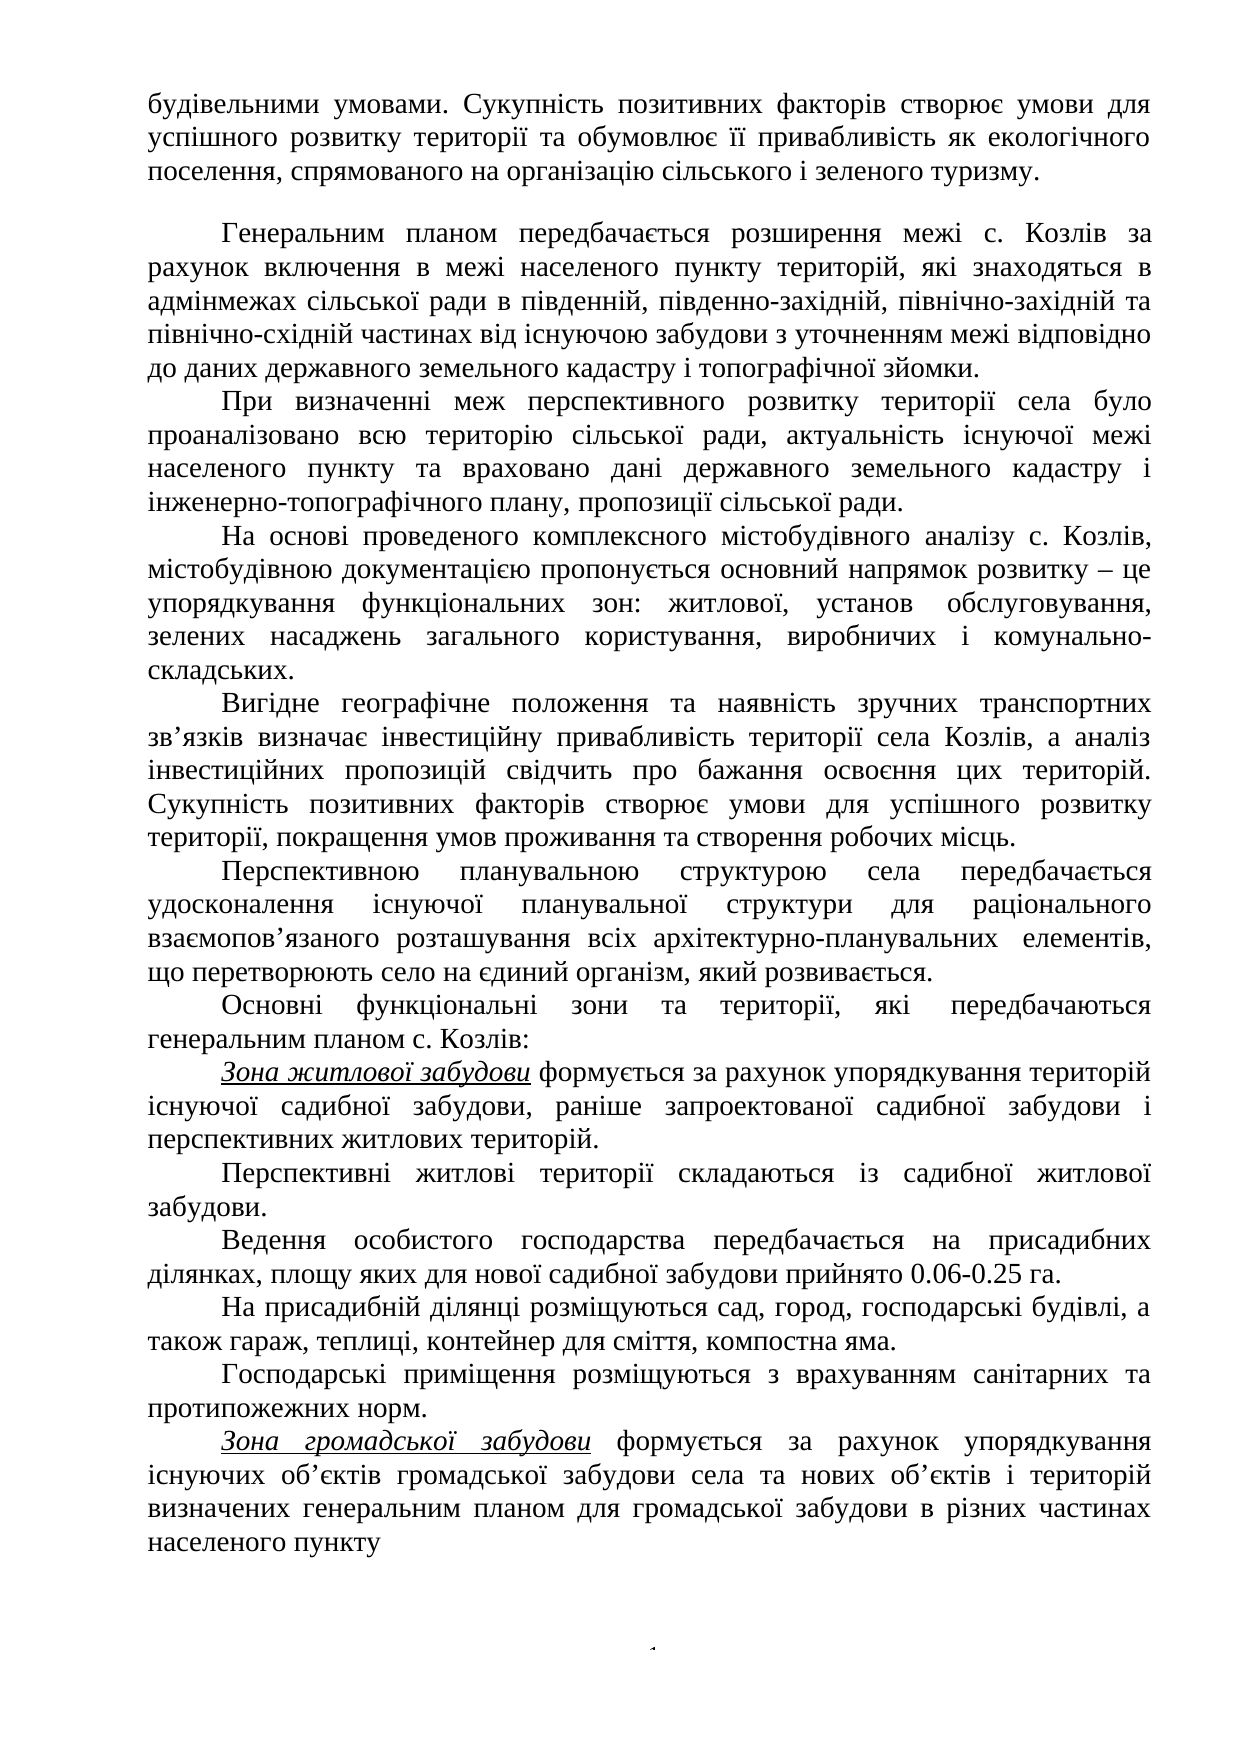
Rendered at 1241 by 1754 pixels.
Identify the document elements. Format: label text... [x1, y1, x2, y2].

text будівельними умовами. Сукупність позитивних факторів створює умови для успішного розвитку території та обумовлює її привабливість як екологічного поселення, спрямованого на організацію сільського і зеленого туризму. [147, 86, 1151, 186]
text На присадибній ділянці розміщуються сад, город, господарські будівлі, а також гараж, теплиці, контейнер для сміття, компостна яма. [147, 1289, 1151, 1356]
text На основі проведеного комплексного містобудівного аналізу с. Козлів, містобудівною документацією пропонується основний напрямок розвитку – це упорядкування функціональних зон: житлової, установ обслуговування, зелених насаджень загального користування, виробничих і комунально- складських. [147, 518, 1152, 685]
text Господарські приміщення розміщуються з врахуванням санітарних та протипожежних норм. [147, 1356, 1151, 1423]
text Перспективною планувальною структурою села передбачається удосконалення існуючої планувальної структури для раціонального взаємопов’язаного розташування всіх архітектурно-планувальних елементів, що перетворюють село на єдиний організм, який розвивається. [147, 853, 1152, 987]
text Перспективні житлові території складаються із садибної житлової забудови. [147, 1155, 1151, 1222]
text Генеральним планом передбачається розширення межі с. Козлів за рахунок включення в межі населеного пункту територій, які знаходяться в адмінмежах сільської ради в південній, південно-західній, північно-західній та північно-східній частинах від існуючою забудови з уточненням межі відповідно до даних державного земельного кадастру і топографічної зйомки. [147, 216, 1152, 383]
text Зона громадської забудови формується за рахунок упорядкування існуючих об’єктів громадської забудови села та нових об’єктів і територій визначених генеральним планом для громадської забудови в різних частинах населеного пункту [147, 1423, 1152, 1558]
text Основні функціональні зони та території, які передбачаються генеральним планом с. Козлів: [147, 987, 1151, 1054]
text При визначенні меж перспективного розвитку території села було проаналізовано всю територію сільської ради, актуальність існуючої межі населеного пункту та враховано дані державного земельного кадастру і інженерно-топографічного плану, пропозиції сільської ради. [147, 383, 1152, 518]
text Ведення особистого господарства передбачається на присадибних ділянках, площу яких для нової садибної забудови прийнято 0.06-0.25 га. [147, 1222, 1151, 1289]
text Зона житлової забудови формується за рахунок упорядкування територій існуючої садибної забудови, раніше запроектованої садибної забудови і перспективних житлових територій. [147, 1054, 1151, 1155]
text Вигідне географічне положення та наявність зручних транспортних зв’язків визначає інвестиційну привабливість території села Козлів, а аналіз інвестиційних пропозицій свідчить про бажання освоєння цих територій. Сукупність позитивних факторів створює умови для успішного розвитку території, покращення умов проживання та створення робочих місць. [147, 685, 1152, 853]
